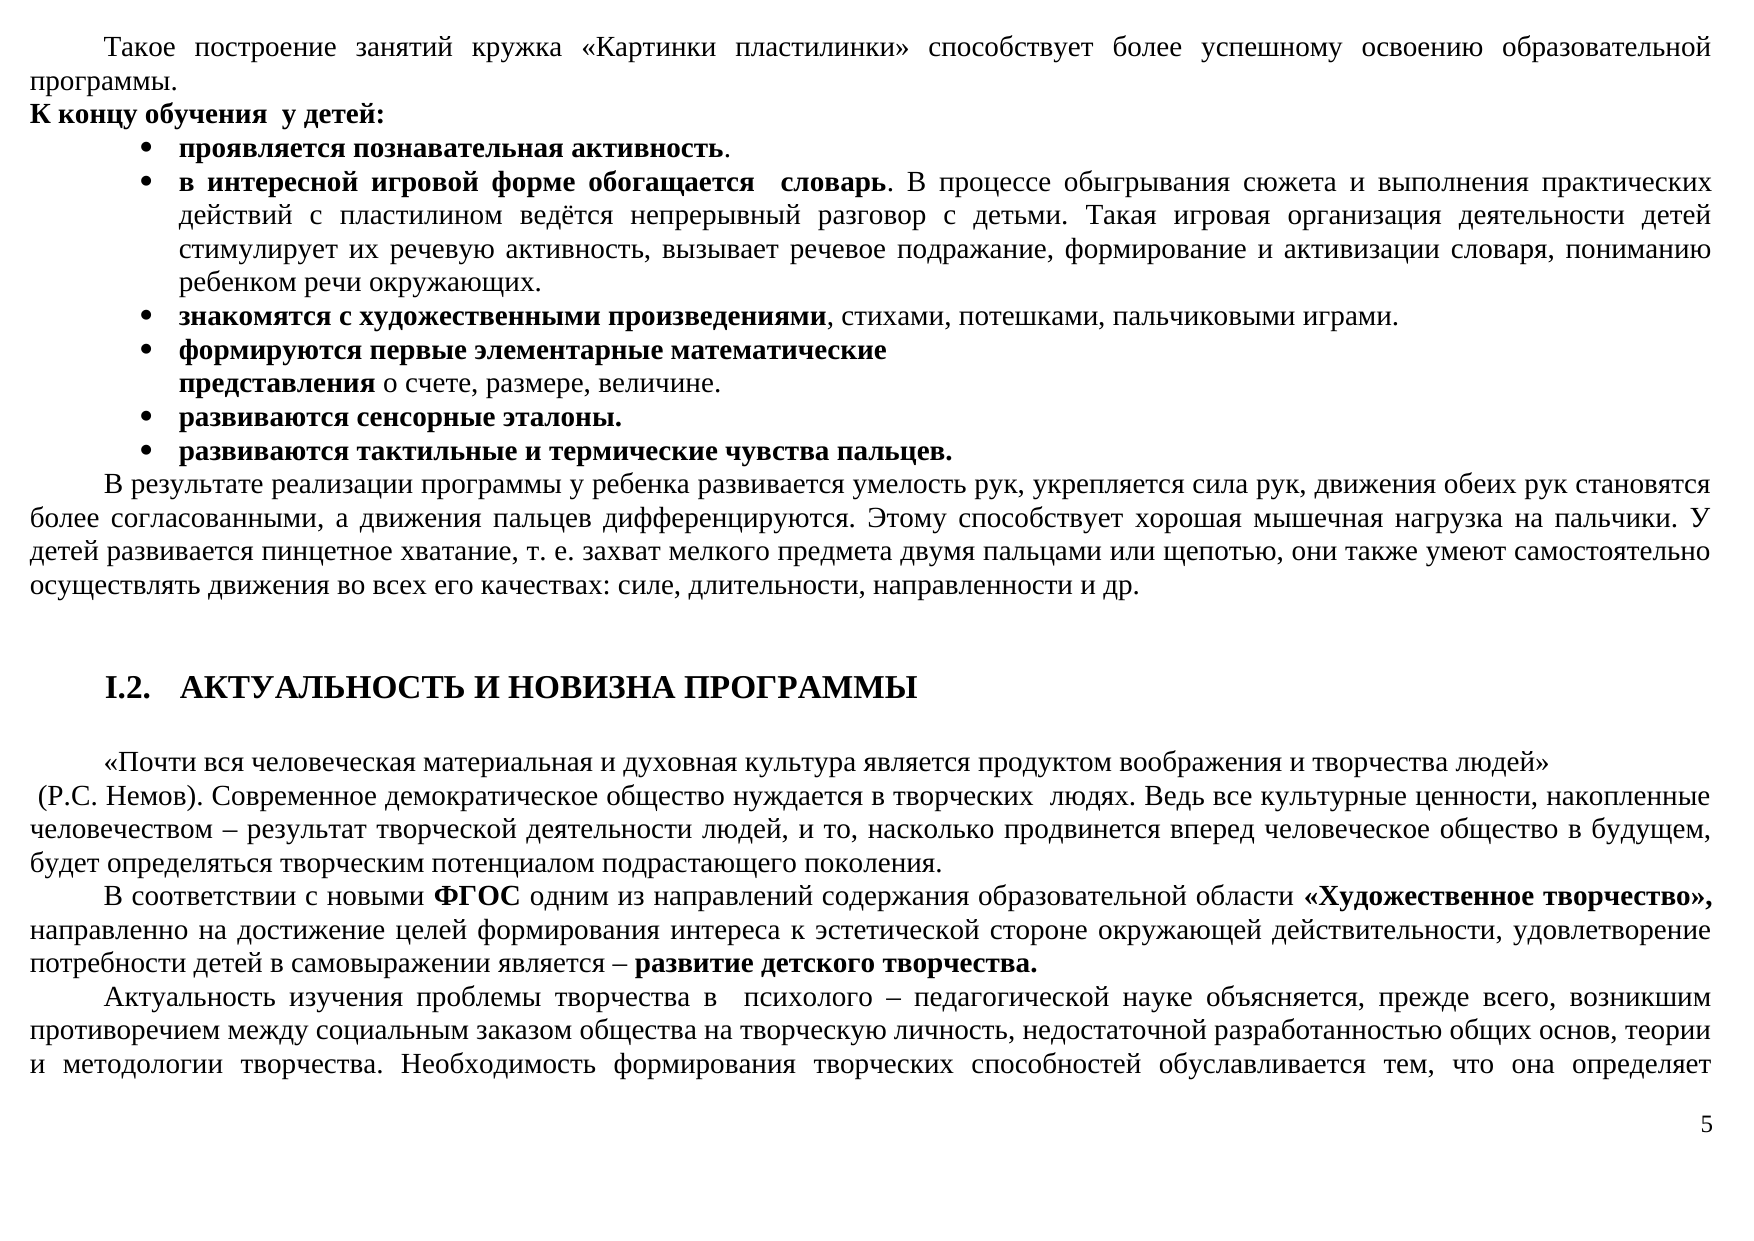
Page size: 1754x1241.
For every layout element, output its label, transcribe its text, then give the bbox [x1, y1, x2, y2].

text В соответствии с новыми ФГОС одним из направлений содержания образовательной области «Художественное творчество», направленно на достижение целей формирования интереса к эстетической стороне окружающей действительности, удовлетворение потребности детей в самовыражении является – развитие детского творчества. [29, 878, 1713, 979]
text К концу обучения у детей: [29, 97, 1713, 130]
text Такое построение занятий кружка «Картинки пластилинки» способствует более успешному освоению образовательной программы. [29, 29, 1713, 97]
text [29, 979, 1713, 1079]
text (Р.С. Немов). Современное демократическое общество нуждается в творческих людях. Ведь все культурные ценности, накопленные человечеством – результат творческой деятельности людей, и то, насколько продвинется вперед человеческое общество в будущем, будет определяться творческим потенциалом подрастающего поколения. [29, 778, 1713, 878]
text «Почти вся человеческая материальная и духовная культура является продуктом воображения и творчества людей» [29, 744, 1713, 778]
text В результате реализации программы у ребенка развивается умелость рук, укрепляется сила рук, движения обеих рук становятся более согласованными, а движения пальцев дифференцируются. Этому способствует хорошая мышечная нагрузка на пальчики. У детей развивается пинцетное хватание, т. е. захват мелкого предмета двумя пальцами или щепотью, они также умеют самостоятельно осуществлять движения во всех его качествах: силе, длительности, направленности и др. [29, 466, 1713, 600]
list развиваются тактильные и термические чувства пальцев. [141, 433, 1713, 466]
list АКТУАЛЬНОСТЬ И НОВИЗНА ПРОГРАММЫ [104, 667, 1713, 706]
list представления о счете, размере, величине. [178, 365, 1713, 399]
list развиваются сенсорные эталоны. [141, 399, 1713, 433]
list проявляется познавательная активность. [141, 130, 1713, 164]
list знакомятся с художественными произведениями, стихами, потешками, пальчиковыми играми. [141, 298, 1713, 332]
list в интересной игровой форме обогащается словарь. В процессе обыгрывания сюжета и выполнения практических действий с пластилином ведётся непрерывный разговор с детьми. Такая игровая организация деятельности детей стимулирует их речевую активность, вызывает речевое подражание, формирование и активизации словаря, пониманию ребенком речи окружающих. [141, 164, 1713, 298]
list формируются первые элементарные математические [141, 332, 1713, 365]
